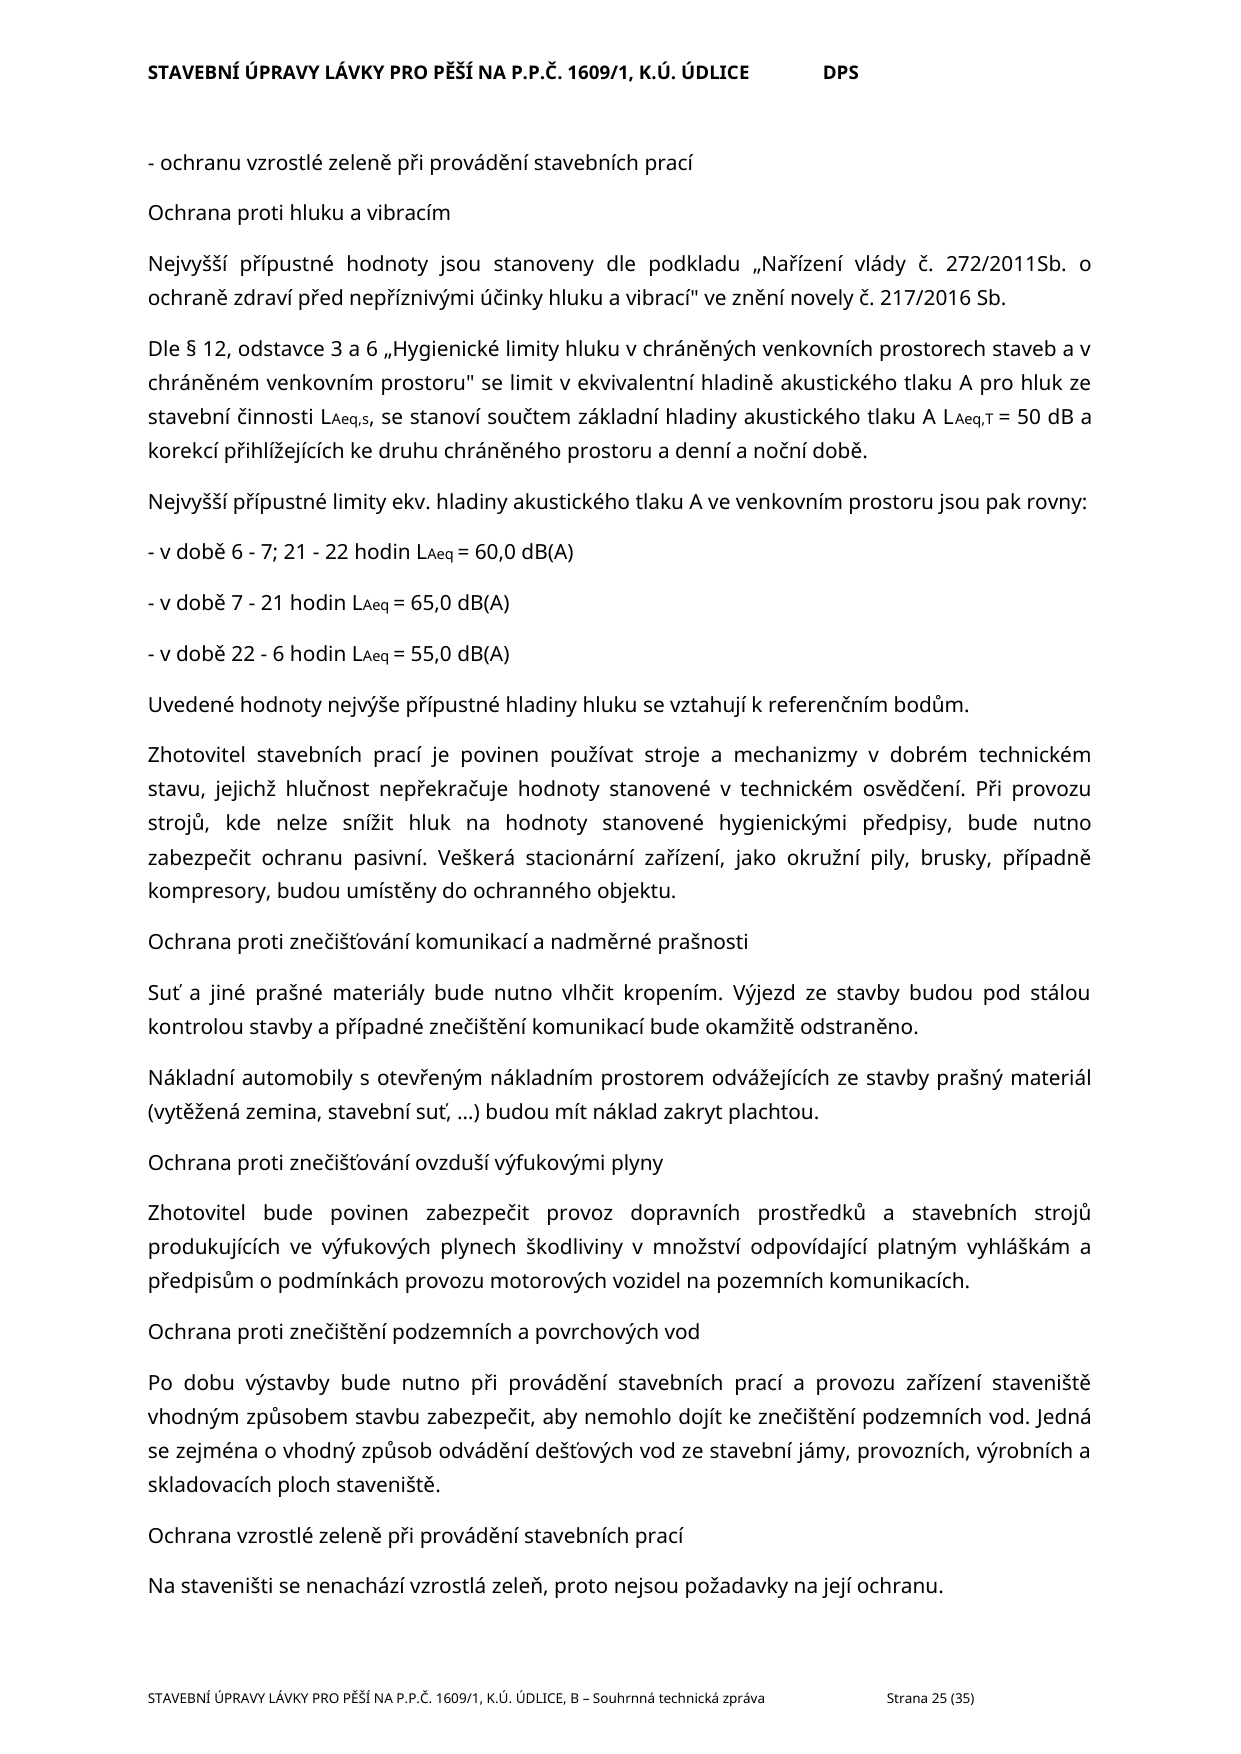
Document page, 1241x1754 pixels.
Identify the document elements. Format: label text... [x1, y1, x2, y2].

text Po dobu výstavby bude nutno při provádění stavebních prací a provozu zařízení staveniště vhodným způsobem stavbu zabezpečit, aby nemohlo dojít ke znečištění podzemních vod. Jedná se zejména o vhodný způsob odvádění dešťových vod ze stavební jámy, provozních, výrobních a skladovacích ploch staveniště. [148, 1368, 1093, 1499]
text Ochrana vzrostlé zeleně při provádění stavebních prací [148, 1521, 1093, 1549]
text Zhotovitel bude povinen zabezpečit provoz dopravních prostředků a stavebních strojů produkujících ve výfukových plynech škodliviny v množství odpovídající platným vyhláškám a předpisům o podmínkách provozu motorových vozidel na pozemních komunikacích. [148, 1198, 1093, 1295]
text Ochrana proti znečišťování ovzduší výfukovými plyny [148, 1148, 1093, 1176]
text - ochranu vzrostlé zeleně při provádění stavebních prací [148, 148, 1093, 176]
text Dle § 12, odstavce 3 a 6 „Hygienické limity hluku v chráněných venkovních prostorech staveb a v chráněném venkovním prostoru" se limit v ekvivalentní hladině akustického tlaku A pro hluk ze stavební činnosti LAeq,s, se stanoví součtem základní hladiny akustického tlaku A LAeq,T = 50 dB a korekcí přihlížejících ke druhu chráněného prostoru a denní a noční době. [148, 334, 1093, 464]
text - v době 7 - 21 hodin LAeq = 65,0 dB(A) [148, 588, 1093, 617]
text Uvedené hodnoty nejvýše přípustné hladiny hluku se vztahují k referenčním bodům. [148, 690, 1093, 718]
text Nejvyšší přípustné limity ekv. hladiny akustického tlaku A ve venkovním prostoru jsou pak rovny: [148, 487, 1093, 515]
text Na staveništi se nenachází vzrostlá zeleň, proto nejsou požadavky na její ochranu. [148, 1572, 1093, 1600]
text - v době 22 - 6 hodin LAeq = 55,0 dB(A) [148, 639, 1093, 667]
text Ochrana proti hluku a vibracím [148, 198, 1093, 227]
text Suť a jiné prašné materiály bude nutno vlhčit kropením. Výjezd ze stavby budou pod stálou kontrolou stavby a případné znečištění komunikací bude okamžitě odstraněno. [148, 978, 1093, 1041]
text Ochrana proti znečišťování komunikací a nadměrné prašnosti [148, 927, 1093, 956]
text Zhotovitel stavebních prací je povinen používat stroje a mechanizmy v dobrém technickém stavu, jejichž hlučnost nepřekračuje hodnoty stanovené v technickém osvědčení. Při provozu strojů, kde nelze snížit hluk na hodnoty stanovené hygienickými předpisy, bude nutno zabezpečit ochranu pasivní. Veškerá stacionární zařízení, jako okružní pily, brusky, případně kompresory, budou umístěny do ochranného objektu. [148, 740, 1093, 905]
text Nákladní automobily s otevřeným nákladním prostorem odvážejících ze stavby prašný materiál (vytěžená zemina, stavební suť, …) budou mít náklad zakryt plachtou. [148, 1063, 1093, 1125]
text Ochrana proti znečištění podzemních a povrchových vod [148, 1317, 1093, 1346]
text Nejvyšší přípustné hodnoty jsou stanoveny dle podkladu „Nařízení vlády č. 272/2011Sb. o ochraně zdraví před nepříznivými účinky hluku a vibrací" ve znění novely č. 217/2016 Sb. [148, 249, 1093, 312]
text - v době 6 - 7; 21 - 22 hodin LAeq = 60,0 dB(A) [148, 537, 1093, 566]
